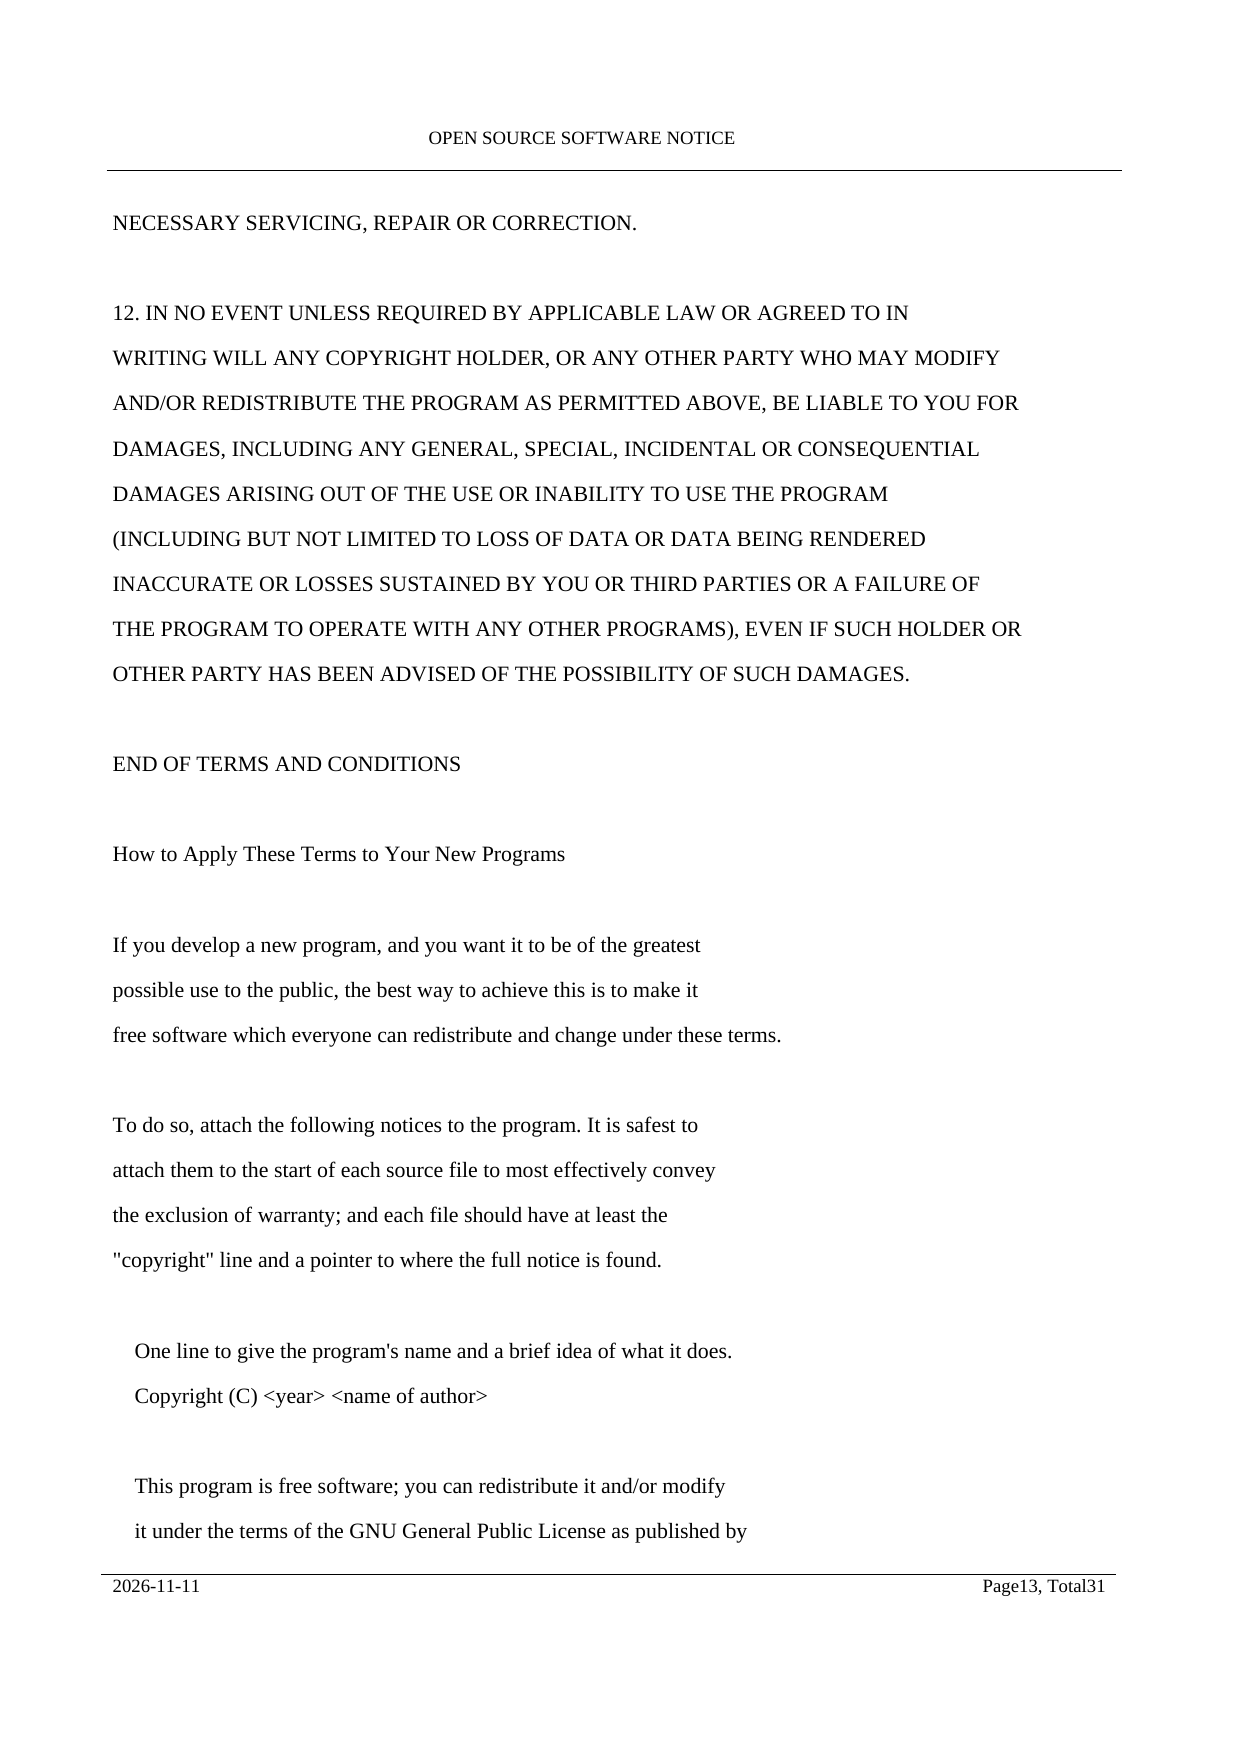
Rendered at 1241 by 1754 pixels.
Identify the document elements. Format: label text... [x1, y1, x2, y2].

text THE PROGRAM TO OPERATE WITH ANY OTHER PROGRAMS), EVEN IF SUCH HOLDER OR [112, 612, 1128, 645]
text DAMAGES ARISING OUT OF THE USE OR INABILITY TO USE THE PROGRAM [112, 477, 1128, 509]
text "copyright" line and a pointer to where the full notice is found. [112, 1244, 1128, 1276]
text the exclusion of warranty; and each file should have at least the [112, 1199, 1128, 1231]
text (INCLUDING BUT NOT LIMITED TO LOSS OF DATA OR DATA BEING RENDERED [112, 522, 1128, 554]
text WRITING WILL ANY COPYRIGHT HOLDER, OR ANY OTHER PARTY WHO MAY MODIFY [112, 342, 1128, 374]
text free software which everyone can redistribute and change under these terms. [112, 1018, 1128, 1051]
text possible use to the public, the best way to achieve this is to make it [112, 973, 1128, 1006]
text AND/OR REDISTRIBUTE THE PROGRAM AS PERMITTED ABOVE, BE LIABLE TO YOU FOR [112, 387, 1128, 419]
text How to Apply These Terms to Your New Programs [112, 838, 1128, 870]
text DAMAGES, INCLUDING ANY GENERAL, SPECIAL, INCIDENTAL OR CONSEQUENTIAL [112, 432, 1128, 464]
text If you develop a new program, and you want it to be of the greatest [112, 928, 1128, 961]
text To do so, attach the following notices to the program. It is safest to [112, 1108, 1128, 1141]
text END OF TERMS AND CONDITIONS [112, 748, 1128, 780]
text attach them to the start of each source file to most effectively convey [112, 1153, 1128, 1186]
text 12. IN NO EVENT UNLESS REQUIRED BY APPLICABLE LAW OR AGREED TO IN [112, 297, 1128, 329]
text INACCURATE OR LOSSES SUSTAINED BY YOU OR THIRD PARTIES OR A FAILURE OF [112, 567, 1128, 600]
text Copyright (C) <year> <name of author> [112, 1379, 1128, 1412]
text it under the terms of the GNU General Public License as published by [112, 1514, 1128, 1547]
text This program is free software; you can redistribute it and/or modify [112, 1469, 1128, 1502]
text One line to give the program's name and a brief idea of what it does. [112, 1334, 1128, 1366]
text NECESSARY SERVICING, REPAIR OR CORRECTION. [112, 206, 1128, 239]
text OTHER PARTY HAS BEEN ADVISED OF THE POSSIBILITY OF SUCH DAMAGES. [112, 657, 1128, 690]
